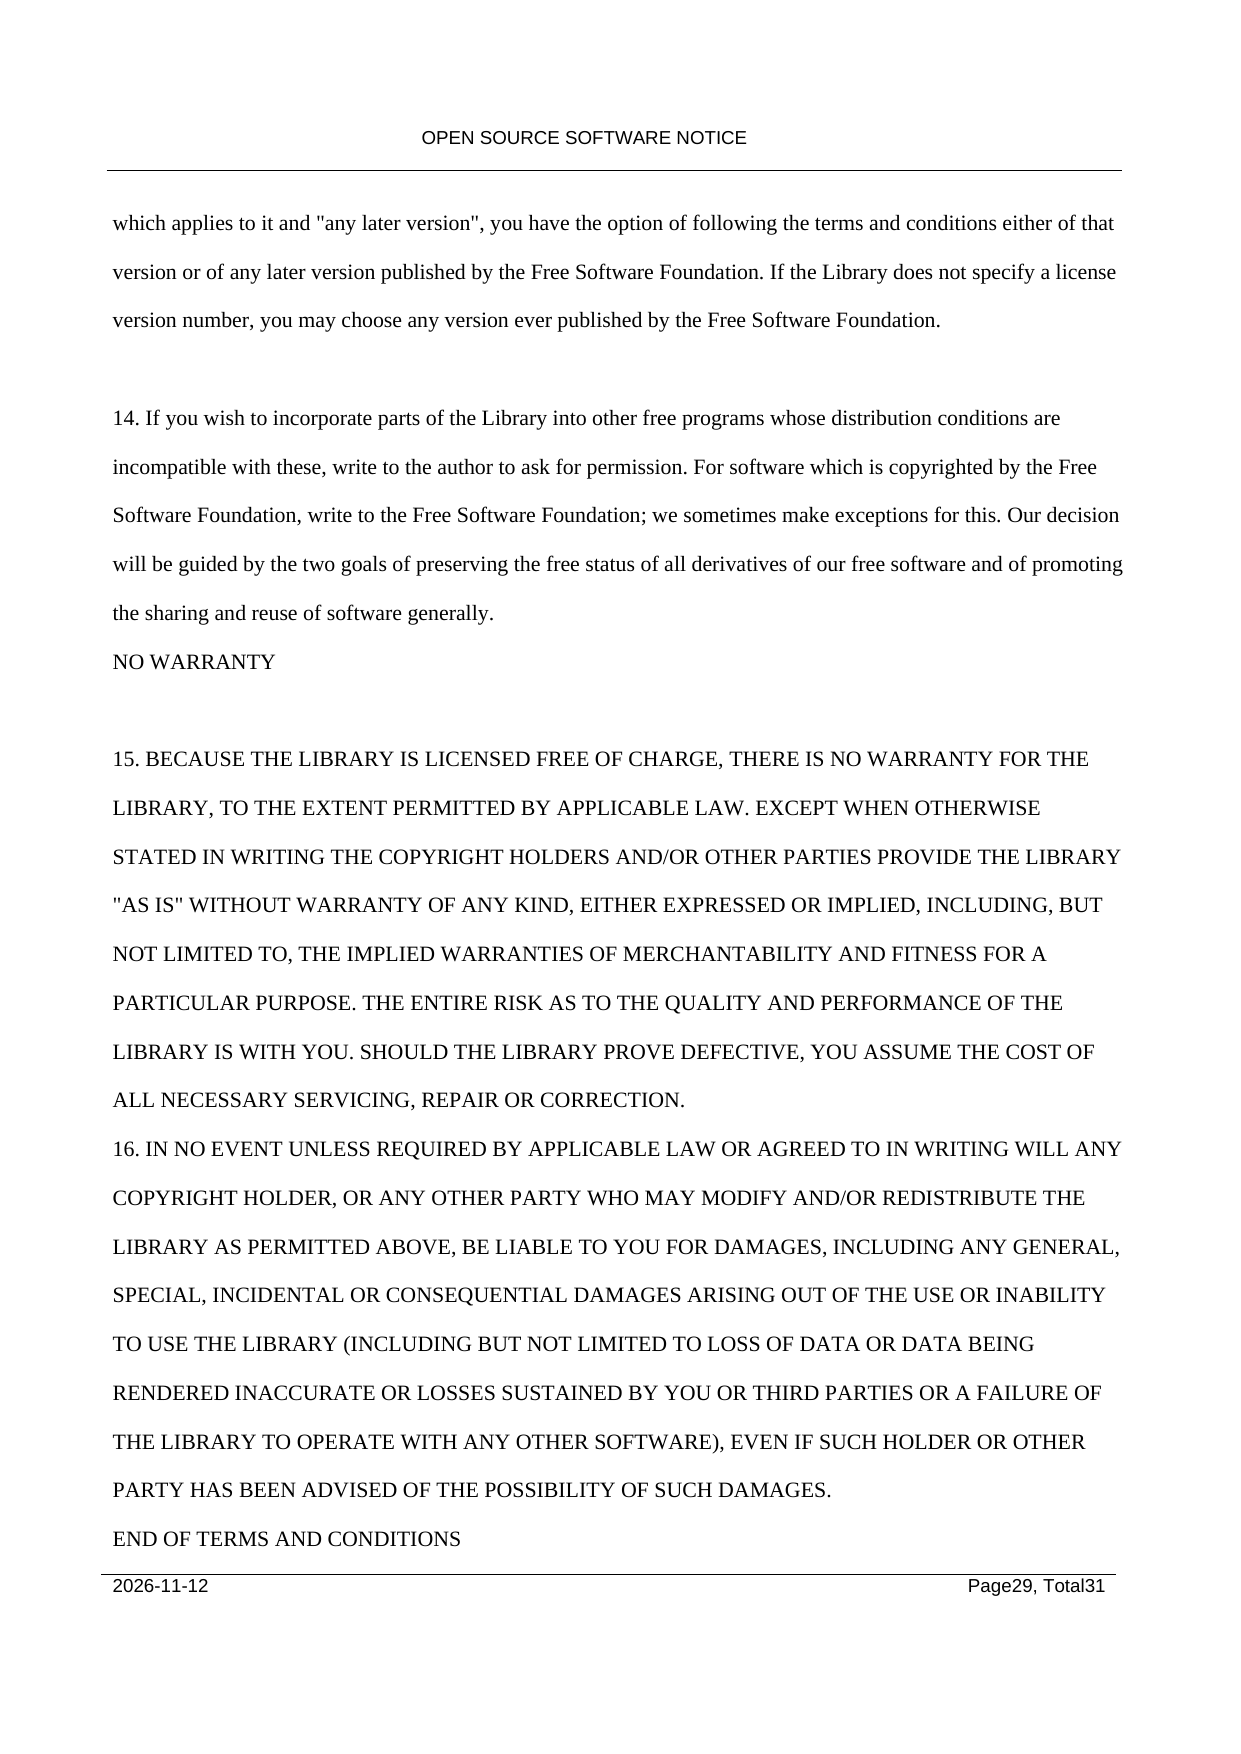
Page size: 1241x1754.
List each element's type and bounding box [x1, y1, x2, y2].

text [112, 206, 1128, 1555]
